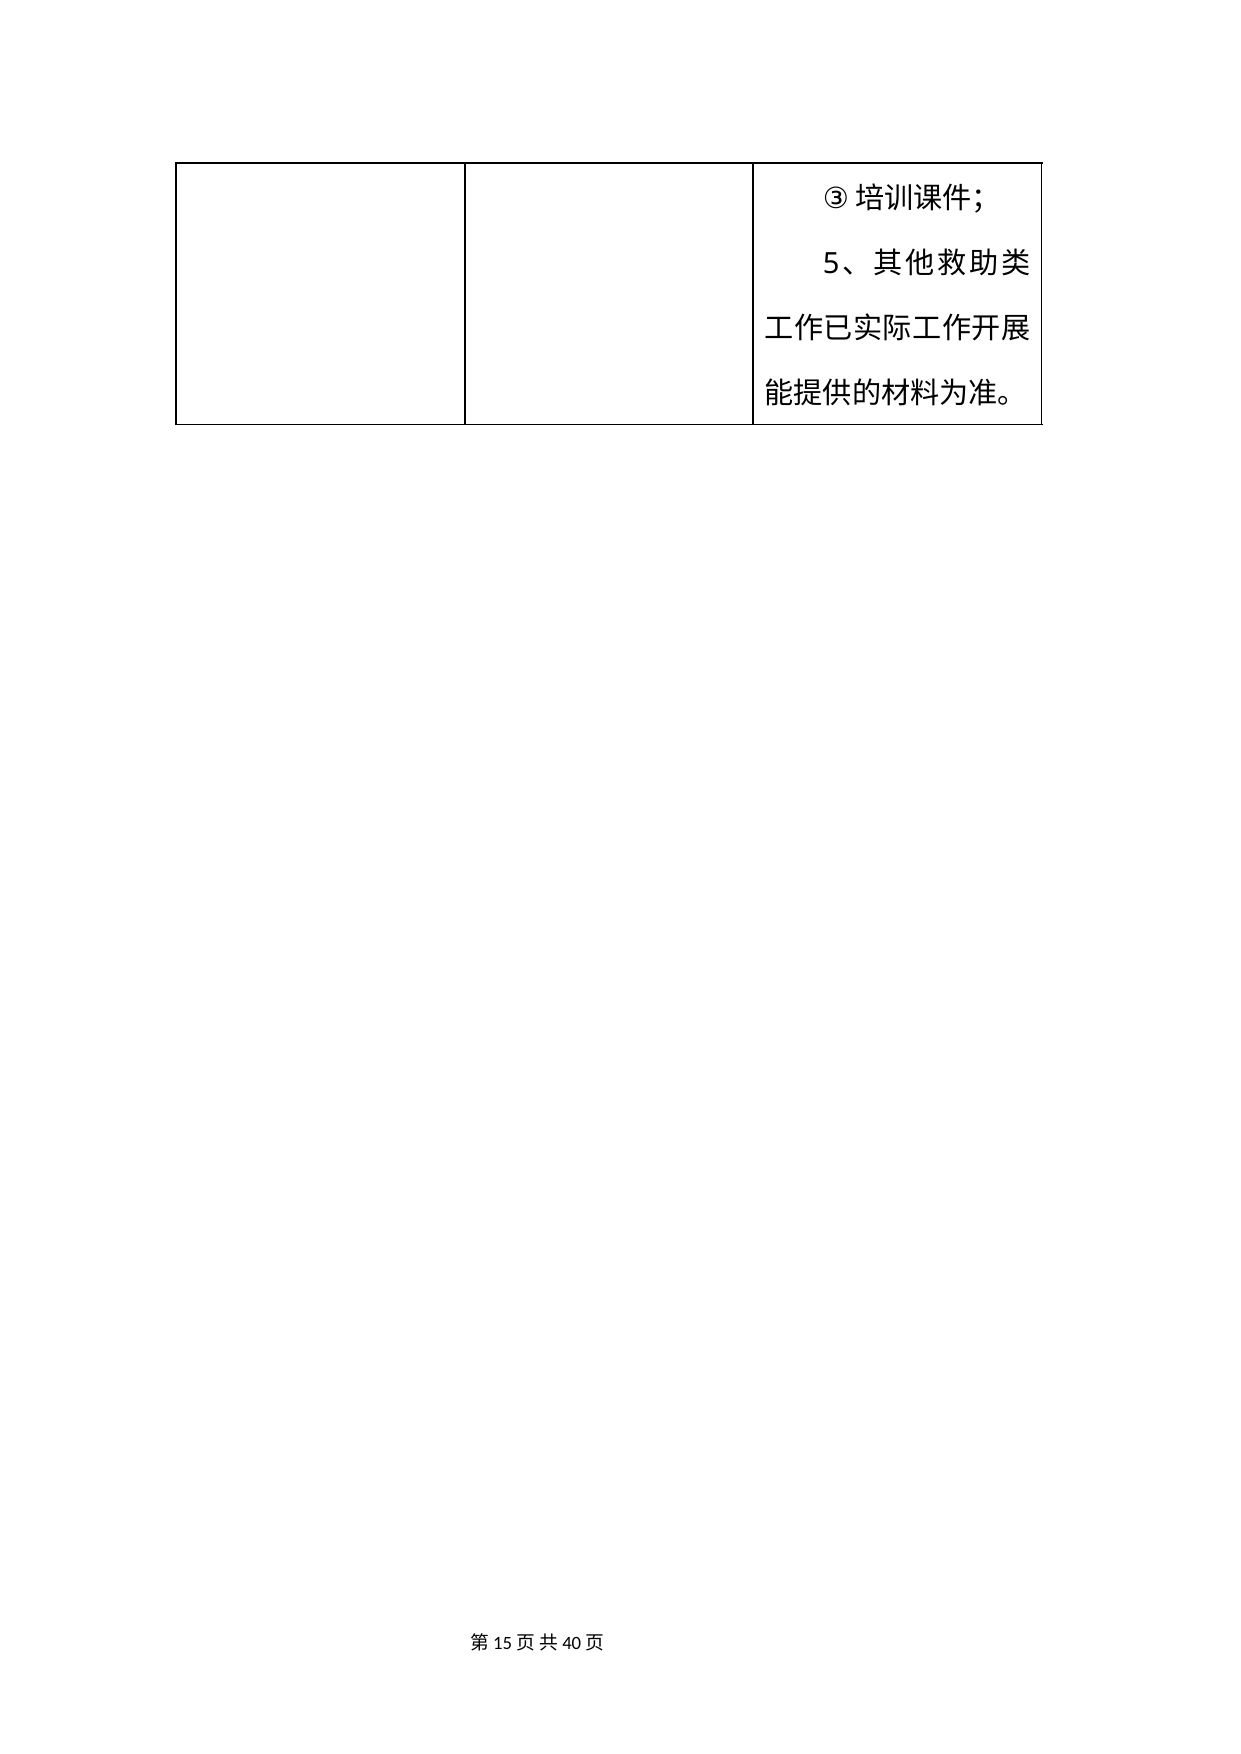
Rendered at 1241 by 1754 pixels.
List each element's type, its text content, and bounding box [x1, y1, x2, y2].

table_cell 1 [177, 164, 464, 423]
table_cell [754, 164, 1041, 423]
table_cell [466, 164, 752, 423]
